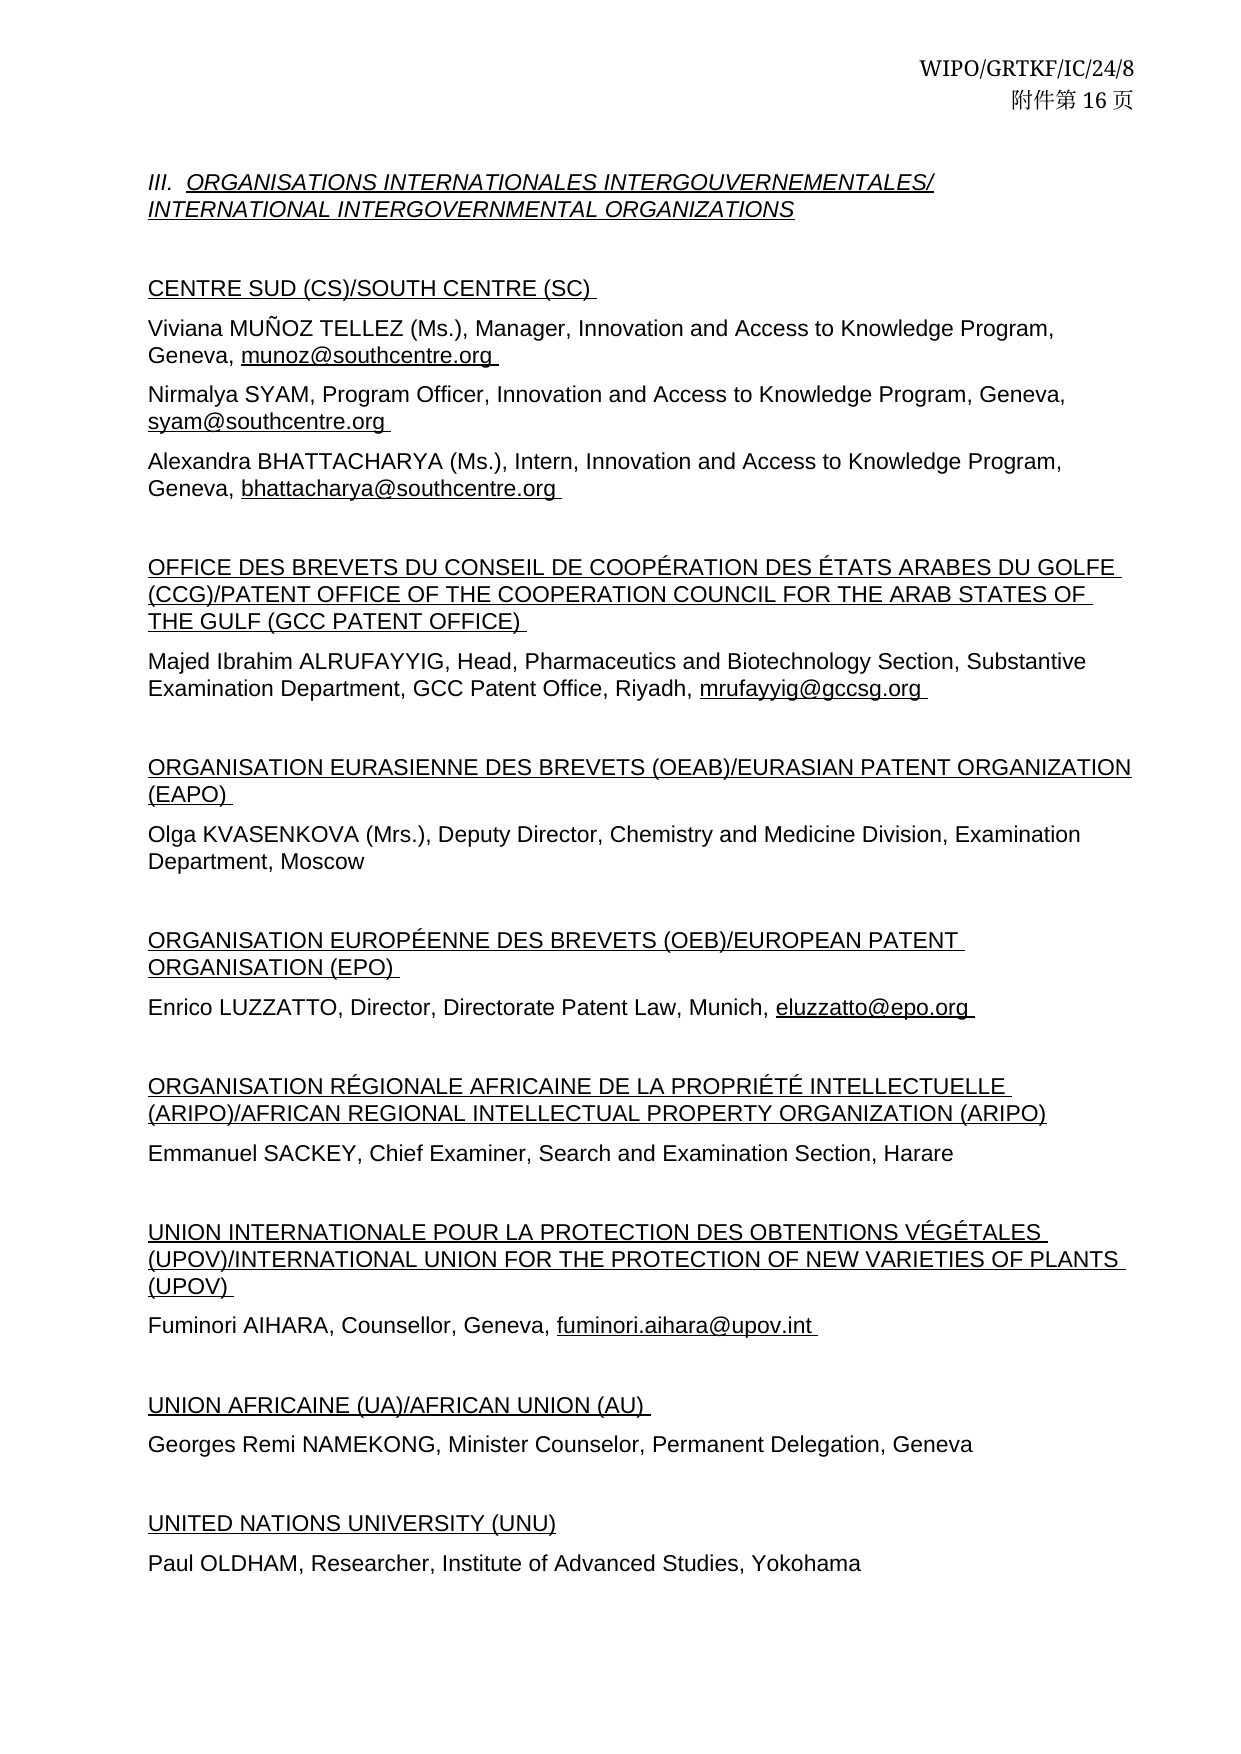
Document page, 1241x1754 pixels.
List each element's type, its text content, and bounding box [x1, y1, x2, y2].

text CENTRE SUD (CS)/SOUTH CENTRE (SC) [148, 275, 1134, 302]
text Paul OLDHAM, Researcher, Institute of Advanced Studies, Yokohama [148, 1550, 1134, 1577]
text UNION AFRICAINE (UA)/AFRICAN UNION (AU) [148, 1391, 1134, 1418]
subtitle III. ORGANISATIONS INTERNATIONALES INTERGOUVERNEMENTALES/ INTERNATIONAL INTERGOVERNMENTAL ORGANIZATIONS [148, 168, 1134, 223]
text Viviana MUÑOZ TELLEZ (Ms.), Manager, Innovation and Access to Knowledge Program, Geneva, munoz@southcentre.org [148, 314, 1134, 368]
text Olga KVASENKOVA (Mrs.), Deputy Director, Chemistry and Medicine Division, Examination Department, Moscow [148, 821, 1134, 875]
text ORGANISATION EUROPÉENNE DES BREVETS (OEB)/EUROPEAN PATENT ORGANISATION (EPO) [148, 927, 1134, 981]
text Nirmalya SYAM, Program Officer, Innovation and Access to Knowledge Program, Geneva, syam@southcentre.org [148, 381, 1134, 435]
text UNITED NATIONS UNIVERSITY (UNU) [148, 1510, 1134, 1537]
text Majed Ibrahim ALRUFAYYIG, Head, Pharmaceutics and Biotechnology Section, Substantive Examination Department, GCC Patent Office, Riyadh, mrufayyig@gccsg.org [148, 648, 1134, 702]
text Alexandra BHATTACHARYA (Ms.), Intern, Innovation and Access to Knowledge Program, Geneva, bhattacharya@southcentre.org [148, 448, 1134, 502]
text ORGANISATION EURASIENNE DES BREVETS (OEAB)/EURASIAN PATENT ORGANIZATION (EAPO) [148, 754, 1134, 808]
text OFFICE DES BREVETS DU CONSEIL DE COOPÉRATION DES ÉTATS ARABES DU GOLFE (CCG)/PATENT OFFICE OF THE COOPERATION COUNCIL FOR THE ARAB STATES OF THE GULF (GCC PATENT OFFICE) [148, 554, 1134, 635]
text Enrico LUZZATTO, Director, Directorate Patent Law, Munich, eluzzatto@epo.org [148, 993, 1134, 1021]
text Emmanuel SACKEY, Chief Examiner, Search and Examination Section, Harare [148, 1139, 1134, 1166]
text UNION INTERNATIONALE POUR LA PROTECTION DES OBTENTIONS VÉGÉTALES (UPOV)/INTERNATIONAL UNION FOR THE PROTECTION OF NEW VARIETIES OF PLANTS (UPOV) [148, 1218, 1134, 1300]
text ORGANISATION RÉGIONALE AFRICAINE DE LA PROPRIÉTÉ INTELLECTUELLE (ARIPO)/AFRICAN REGIONAL INTELLECTUAL PROPERTY ORGANIZATION (ARIPO) [148, 1073, 1134, 1127]
text Georges Remi NAMEKONG, Minister Counselor, Permanent Delegation, Geneva [148, 1431, 1134, 1458]
text Fuminori AIHARA, Counsellor, Geneva, fuminori.aihara@upov.int [148, 1312, 1134, 1339]
